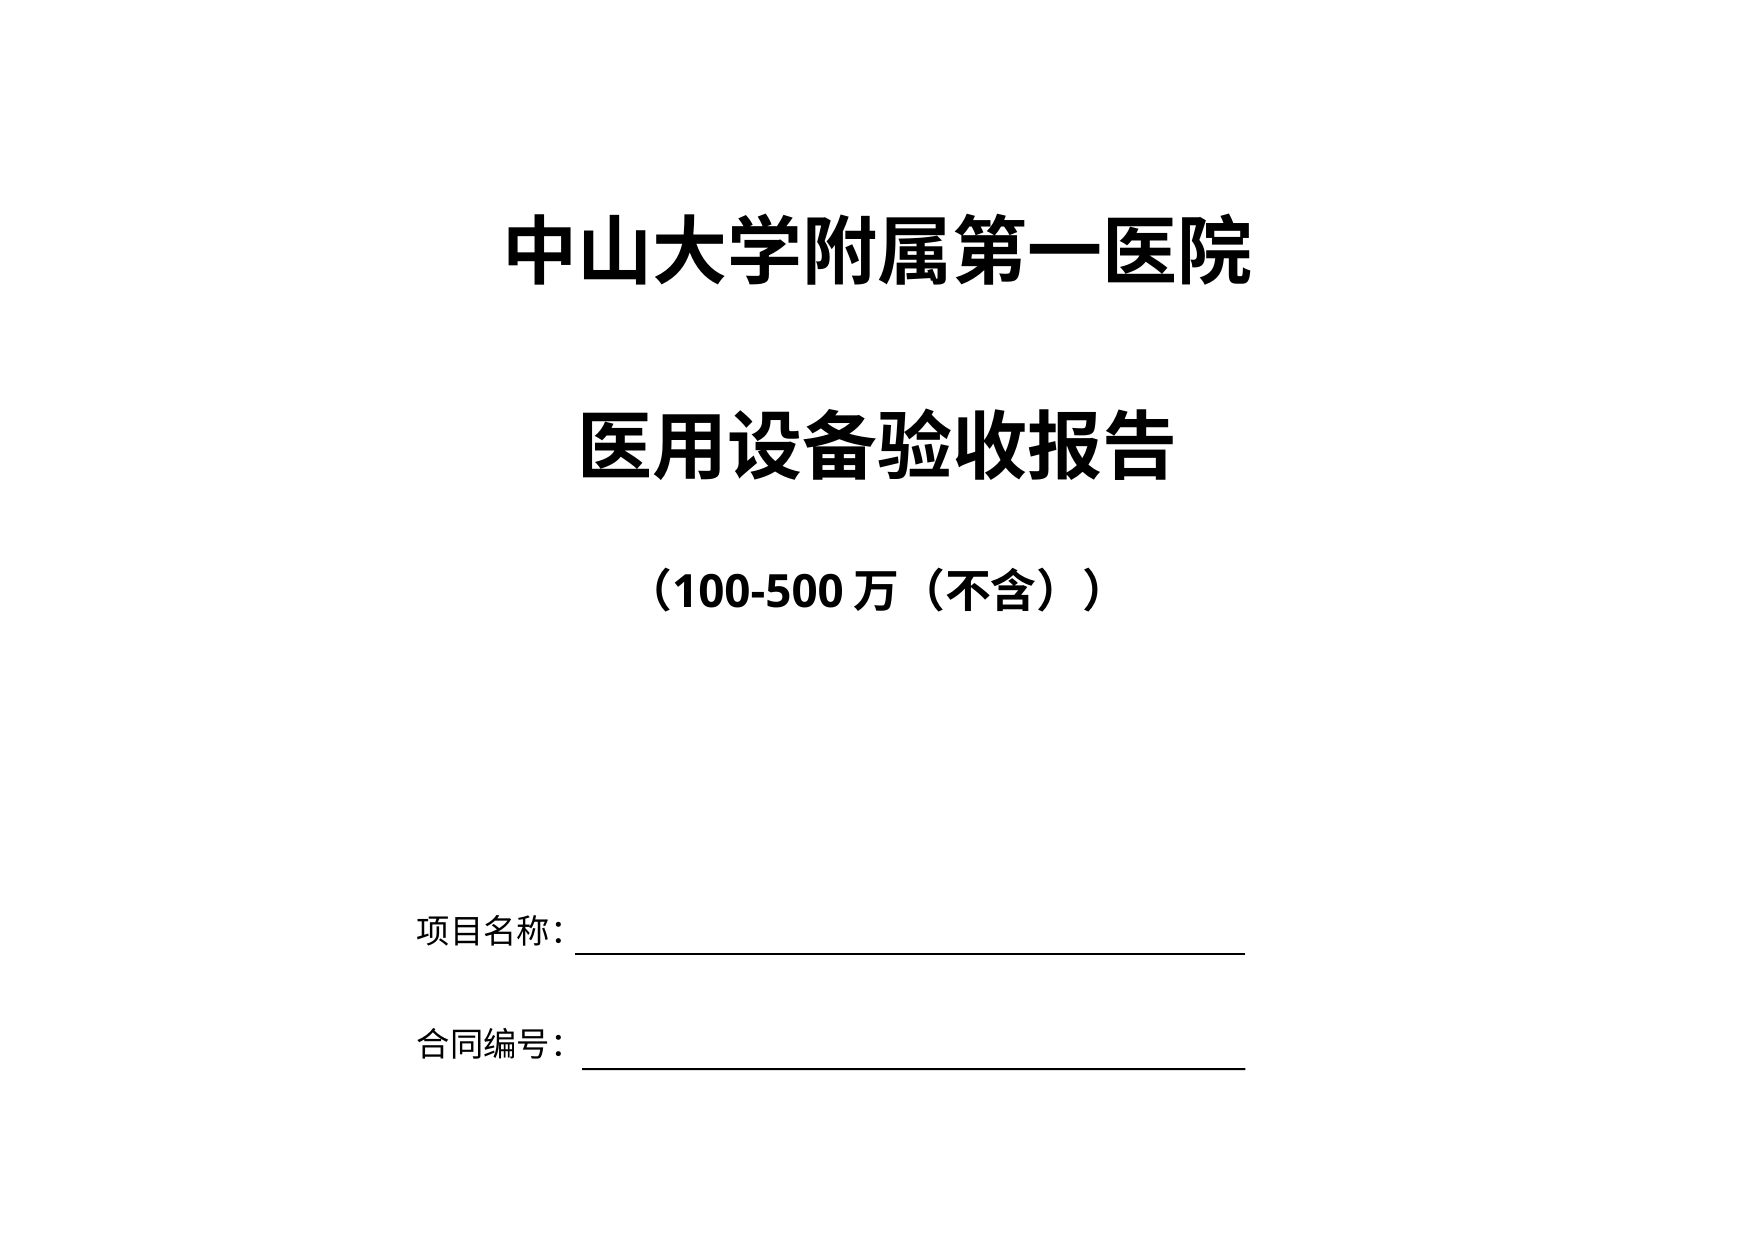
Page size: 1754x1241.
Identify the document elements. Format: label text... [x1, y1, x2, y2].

text 医用设备验收报告 [150, 376, 1604, 506]
text （100-500万（不含）） [150, 539, 1604, 636]
text 项目名称： [150, 896, 1604, 961]
text 合同编号： [150, 1009, 1604, 1074]
text 中山大学附属第一医院 [150, 181, 1604, 311]
